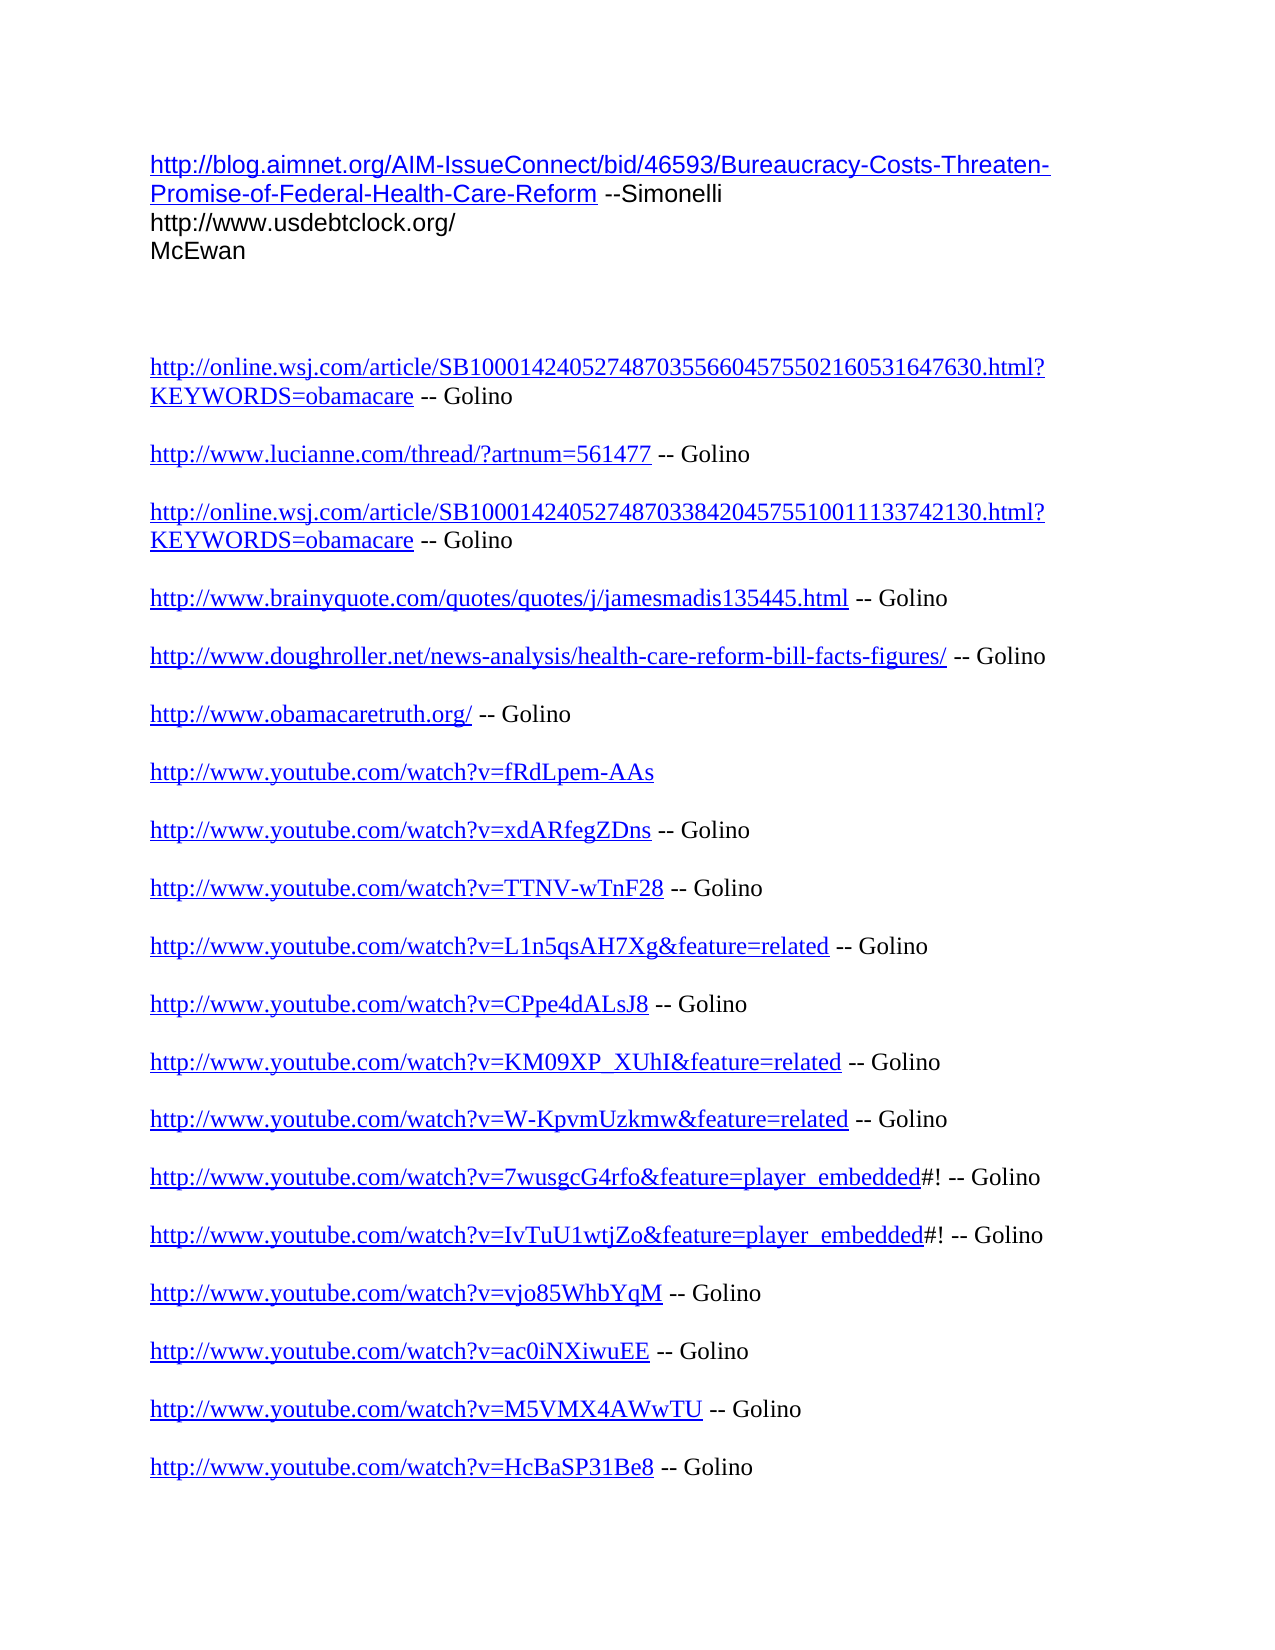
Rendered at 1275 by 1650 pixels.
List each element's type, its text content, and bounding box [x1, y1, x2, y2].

text http://www.usdebtclock.org/ [150, 207, 1125, 236]
text http://www.youtube.com/watch?v=ac0iNXiwuEE -- Golino [150, 1336, 1125, 1365]
text http://www.youtube.com/watch?v=W-KpvmUzkmw&feature=related -- Golino [150, 1104, 1125, 1133]
text http://www.brainyquote.com/quotes/quotes/j/jamesmadis135445.html -- Golino [150, 583, 1125, 612]
text http://www.youtube.com/watch?v=KM09XP_XUhI&feature=related -- Golino [150, 1047, 1125, 1075]
text http://www.youtube.com/watch?v=TTNV-wTnF28 -- Golino [150, 873, 1125, 902]
text http://online.wsj.com/article/SB10001424052748703384204575510011133742130.html?KEYWORDS=obamacare -- Golino [150, 497, 1125, 554]
text http://www.lucianne.com/thread/?artnum=561477 -- Golino [150, 439, 1125, 467]
text http://online.wsj.com/article/SB10001424052748703556604575502160531647630.html?KEYWORDS=obamacare -- Golino [150, 352, 1125, 409]
text http://www.youtube.com/watch?v=HcBaSP31Be8 -- Golino [150, 1452, 1125, 1481]
text http://www.youtube.com/watch?v=L1n5qsAH7Xg&feature=related -- Golino [150, 931, 1125, 959]
text http://www.youtube.com/watch?v=fRdLpem-AAs [150, 757, 1125, 786]
text http://www.youtube.com/watch?v=IvTuU1wtjZo&feature=player_embedded#! -- Golino [150, 1220, 1125, 1249]
text http://blog.aimnet.org/AIM-IssueConnect/bid/46593/Bureaucracy-Costs-Threaten-Promise-of-Federal-Health-Care-Reform --Simonelli [150, 150, 1125, 207]
text http://www.doughroller.net/news-analysis/health-care-reform-bill-facts-figures/ -- Golino [150, 641, 1125, 670]
text http://www.youtube.com/watch?v=vjo85WhbYqM -- Golino [150, 1278, 1125, 1307]
text http://www.youtube.com/watch?v=CPpe4dALsJ8 -- Golino [150, 989, 1125, 1017]
text http://www.youtube.com/watch?v=M5VMX4AWwTU -- Golino [150, 1394, 1125, 1423]
text http://www.obamacaretruth.org/ -- Golino [150, 699, 1125, 728]
text McEwan [150, 236, 1125, 265]
text http://www.youtube.com/watch?v=7wusgcG4rfo&feature=player_embedded#! -- Golino [150, 1162, 1125, 1191]
text http://www.youtube.com/watch?v=xdARfegZDns -- Golino [150, 815, 1125, 844]
